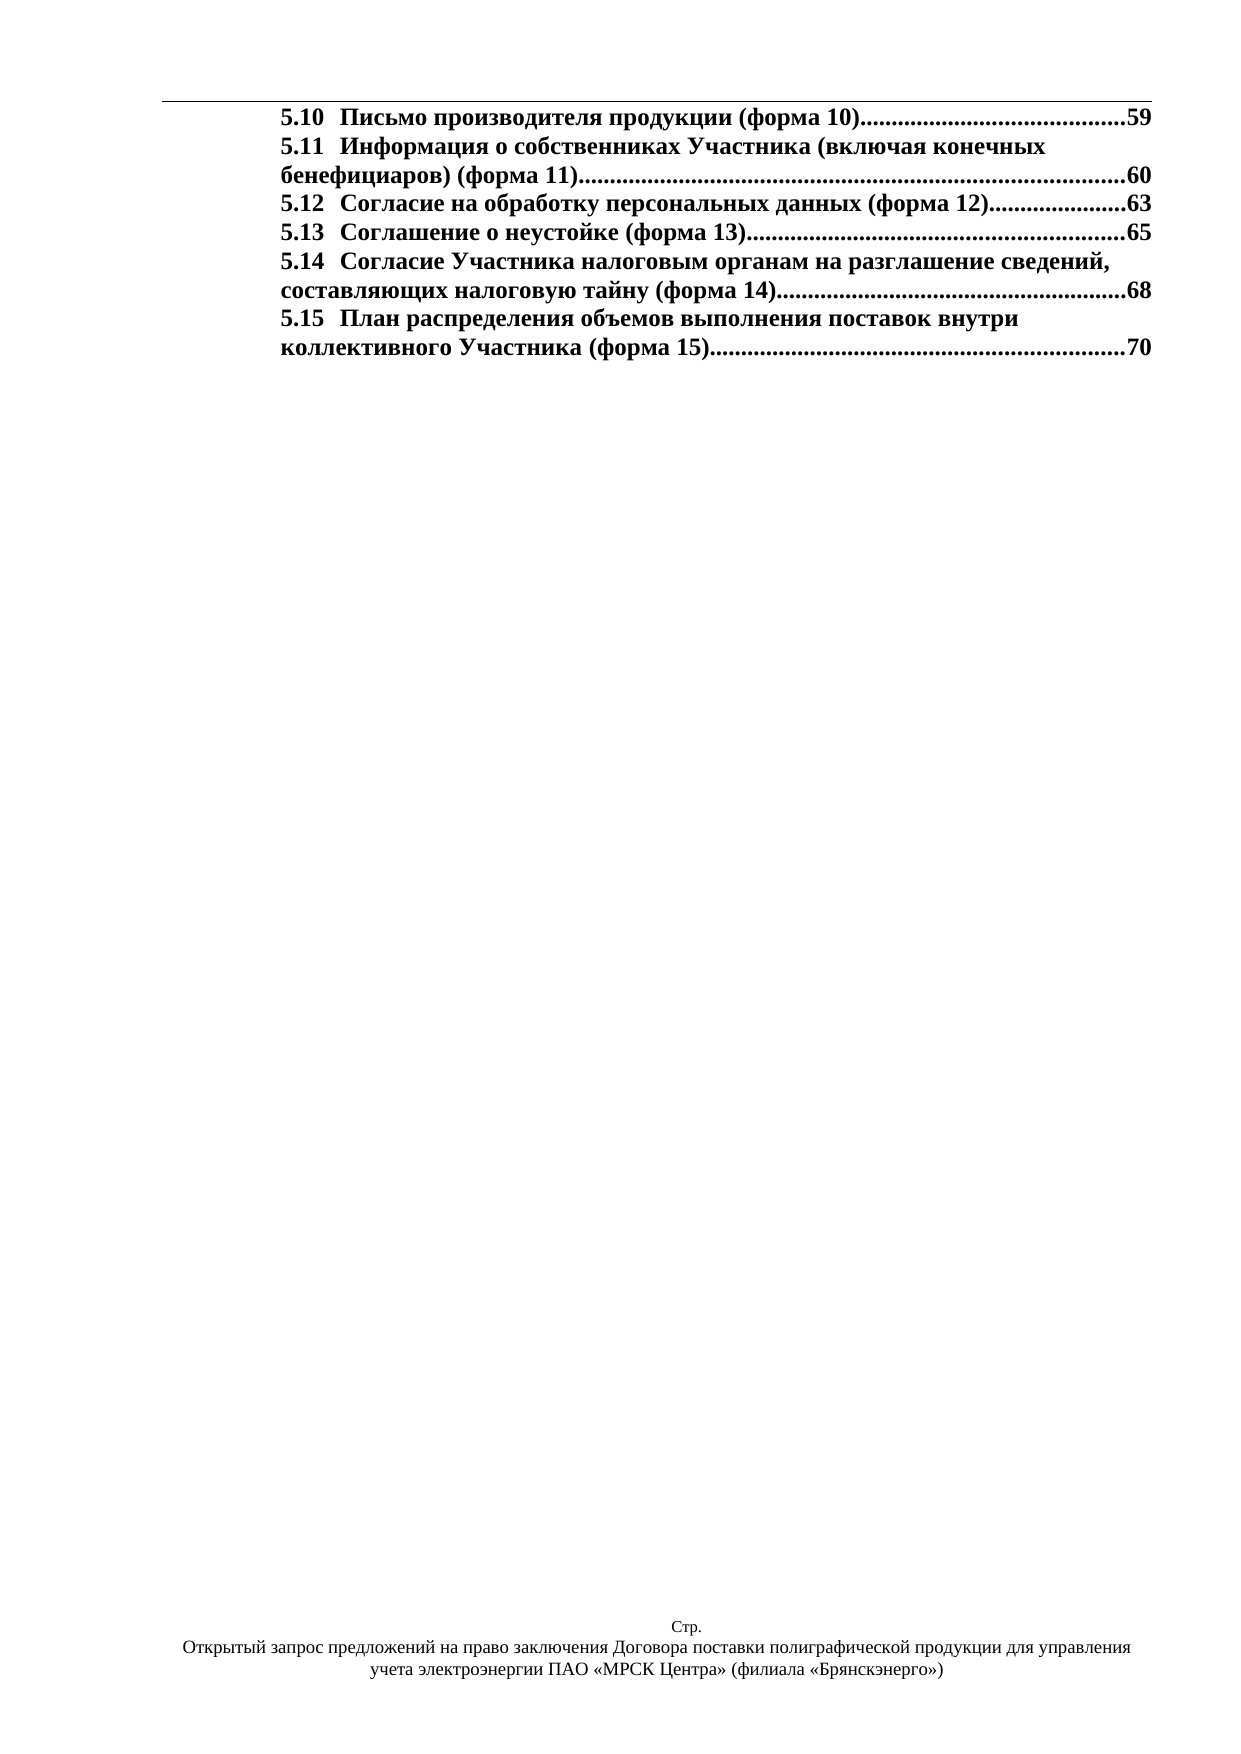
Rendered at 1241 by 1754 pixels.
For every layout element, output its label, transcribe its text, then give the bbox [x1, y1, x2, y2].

text 5.10 Письмо производителя продукции (форма 10) 59 [280, 102, 1133, 131]
text 5.11 Информация о собственниках Участника (включая конечных бенефициаров) (форма 11) 60 [280, 131, 1133, 188]
text 5.13 Соглашение о неустойке (форма 13) 65 [280, 217, 1133, 246]
text 5.12 Согласие на обработку персональных данных (форма 12) 63 [280, 188, 1133, 217]
text 5.14 Согласие Участника налоговым органам на разглашение сведений, составляющих налоговую тайну (форма 14) 68 [280, 246, 1133, 303]
text 5.15 План распределения объемов выполнения поставок внутри коллективного Участника (форма 15) 70 [280, 303, 1133, 361]
